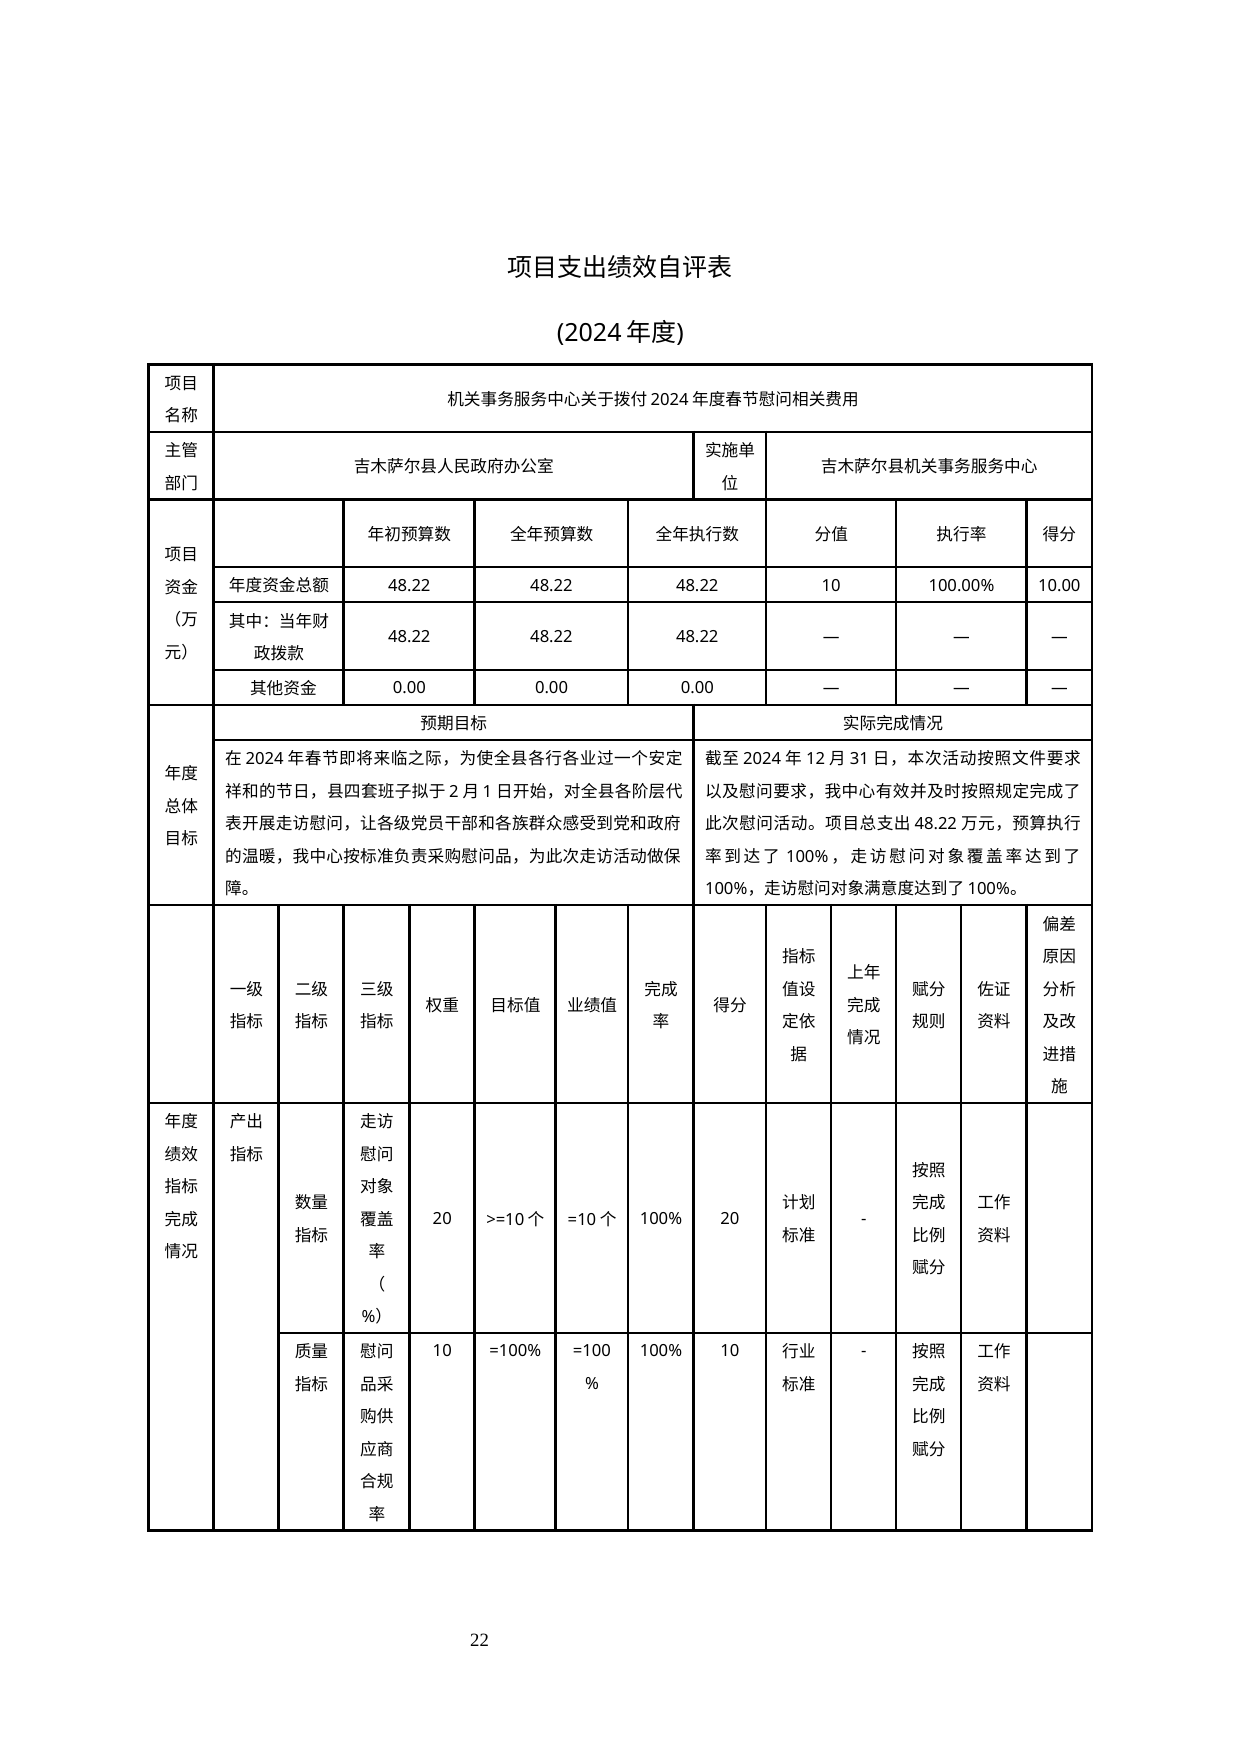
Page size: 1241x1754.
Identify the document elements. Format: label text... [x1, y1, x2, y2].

table_cell 实际完成情况 [695, 706, 1091, 739]
table_cell >=10个 [476, 1104, 554, 1331]
table_cell 赋分规则 [897, 906, 960, 1101]
table_header 项目支出绩效自评表 [148, 233, 1092, 298]
table_cell 48.22 [629, 568, 765, 601]
table_cell 机关事务服务中心关于拨付2024年度春节慰问相关费用 [215, 366, 1091, 431]
table_cell 目标值 [476, 906, 554, 1101]
table_cell 产出指标 [215, 1104, 277, 1529]
table_cell 得分 [1028, 501, 1091, 566]
table_cell 分值 [767, 501, 895, 566]
table_cell - [832, 1104, 895, 1331]
table_cell 三级指标 [345, 906, 408, 1101]
table_cell [150, 906, 212, 1101]
table_cell 项目名称 [150, 366, 212, 431]
table_cell 主管部门 [150, 433, 212, 498]
table_cell 按照完成比例赋分 [897, 1334, 960, 1529]
table_cell — [897, 671, 1025, 703]
table_cell 实施单位 [695, 433, 765, 498]
table_cell =100% [476, 1334, 554, 1529]
table_cell 100.00% [897, 568, 1025, 601]
table_cell 上年完成情况 [832, 906, 895, 1101]
table_cell 10 [411, 1334, 473, 1529]
table_cell 工作资料 [962, 1334, 1025, 1529]
table_cell 在2024年春节即将来临之际，为使全县各行各业过一个安定祥和的节日，县四套班子拟于2月1日开始，对全县各阶层代表开展走访慰问，让各级党员干部和各族群众感受到党和政府的温暖，我中心按标准负责采购慰问品，为此次走访活动做保障。 [215, 741, 692, 904]
table_cell 全年执行数 [629, 501, 765, 566]
table_cell 年度资金总额 [215, 568, 342, 601]
table_cell 数量指标 [280, 1104, 342, 1331]
table_cell 10.00 [1028, 568, 1091, 601]
table_cell 质量指标 [280, 1334, 342, 1529]
table_cell 20 [411, 1104, 473, 1331]
table_cell 佐证资料 [962, 906, 1025, 1101]
table_cell 吉木萨尔县机关事务服务中心 [767, 433, 1091, 498]
table_cell 100% [629, 1334, 692, 1529]
table_cell 走访慰问对象覆盖率（%） [345, 1104, 408, 1331]
table_cell 二级指标 [280, 906, 342, 1101]
table_cell 0.00 [629, 671, 765, 703]
table_cell 10 [695, 1334, 765, 1529]
table_cell 其他资金 [215, 671, 342, 703]
table_cell — [1028, 671, 1091, 703]
table_cell 0.00 [345, 671, 473, 703]
table_cell — [767, 671, 895, 703]
table_cell 100% [629, 1104, 692, 1331]
table_cell 其中：当年财政拨款 [215, 603, 342, 668]
table_cell 吉木萨尔县人民政府办公室 [215, 433, 692, 498]
table_cell [1028, 1104, 1091, 1331]
table_cell 48.22 [345, 568, 473, 601]
table_cell 48.22 [476, 603, 627, 668]
table_cell [215, 501, 342, 566]
table_cell 10 [767, 568, 895, 601]
table_cell — [1028, 603, 1091, 668]
table_cell =100% [557, 1334, 627, 1529]
table_cell 截至2024年12月31日，本次活动按照文件要求以及慰问要求，我中心有效并及时按照规定完成了此次慰问活动。项目总支出48.22万元，预算执行率到达了100%，走访慰问对象覆盖率达到了100%，走访慰问对象满意度达到了100%。 [695, 741, 1091, 904]
table_cell 计划标准 [767, 1104, 830, 1331]
table_cell 预期目标 [215, 706, 692, 739]
table_cell - [832, 1334, 895, 1529]
table_cell 项目资金（万元） [150, 501, 212, 703]
table_cell 完成率 [629, 906, 692, 1101]
table_cell (2024年度) [148, 298, 1092, 363]
table_cell 按照完成比例赋分 [897, 1104, 960, 1331]
table_cell 48.22 [345, 603, 473, 668]
table_cell 全年预算数 [476, 501, 627, 566]
table_cell [1028, 1334, 1091, 1529]
table_cell 一级指标 [215, 906, 277, 1101]
table_cell 20 [695, 1104, 765, 1331]
table_cell =10个 [557, 1104, 627, 1331]
table_cell 偏差原因分析及改进措施 [1028, 906, 1091, 1101]
table_cell 得分 [695, 906, 765, 1101]
table_cell 48.22 [476, 568, 627, 601]
table_cell — [767, 603, 895, 668]
table_cell 年度绩效指标完成情况 [150, 1104, 212, 1529]
table_cell 行业标准 [767, 1334, 830, 1529]
table_cell 年度总体目标 [150, 706, 212, 904]
table_cell 权重 [411, 906, 473, 1101]
table_cell 指标值设定依据 [767, 906, 830, 1101]
table_cell — [897, 603, 1025, 668]
table_cell 执行率 [897, 501, 1025, 566]
table_cell 慰问品采购供应商合规率（%） [345, 1334, 408, 1529]
table_cell 年初预算数 [345, 501, 473, 566]
table_cell 业绩值 [557, 906, 627, 1101]
table_cell 48.22 [629, 603, 765, 668]
table_cell 工作资料 [962, 1104, 1025, 1331]
table_cell 0.00 [476, 671, 627, 703]
